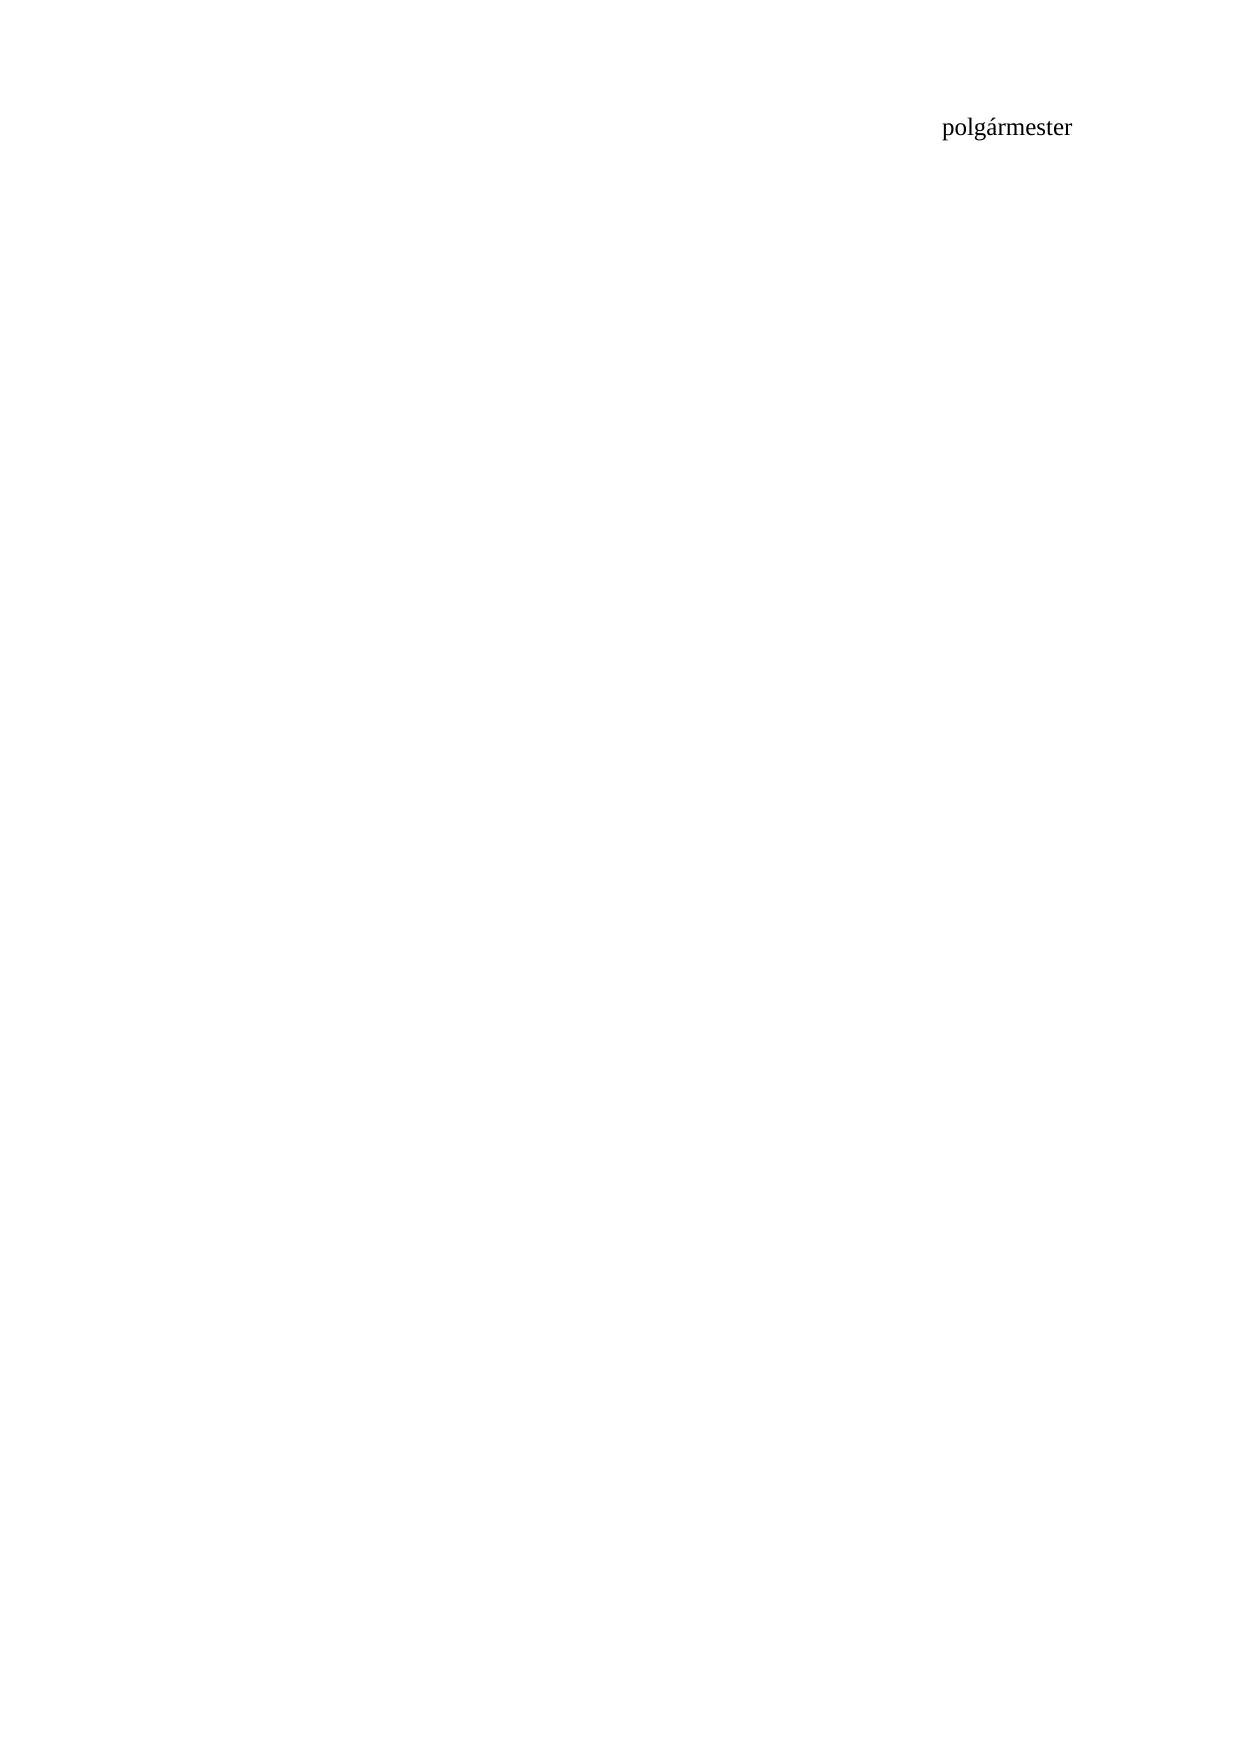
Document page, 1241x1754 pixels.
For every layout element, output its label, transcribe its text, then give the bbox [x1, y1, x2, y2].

text polgármester [118, 112, 1093, 141]
